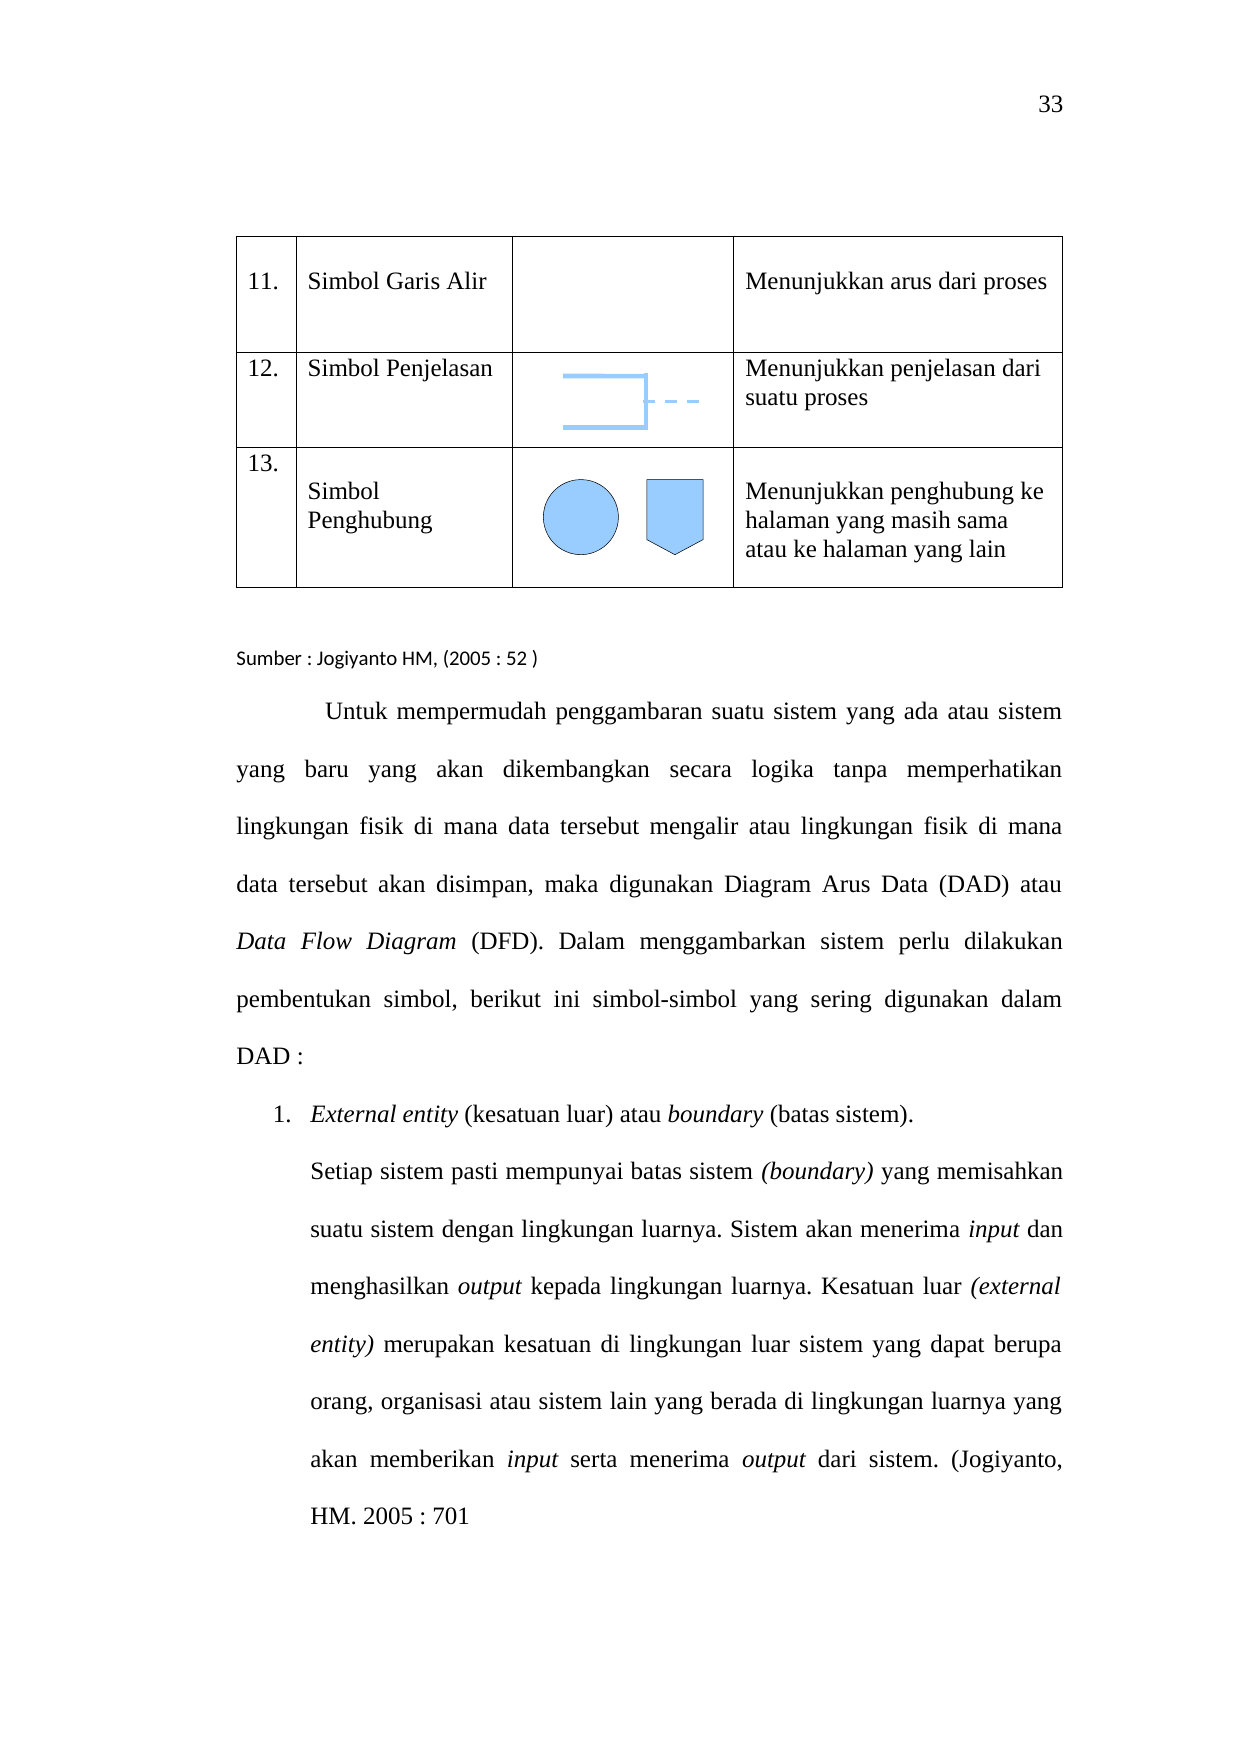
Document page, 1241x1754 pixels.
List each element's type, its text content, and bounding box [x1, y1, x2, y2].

table_cell Menunjukkan penghubung ke halaman yang masih sama atau ke halaman yang lain [734, 448, 1062, 587]
list External entity (kesatuan luar) atau boundary (batas sistem). [273, 1099, 1063, 1127]
table_cell 13. [237, 448, 296, 587]
table_cell Menunjukkan penjelasan dari suatu proses [734, 353, 1062, 447]
table_cell Simbol Penghubung [297, 448, 512, 587]
table_cell 12. [237, 353, 296, 447]
text Sumber : Jogiyanto HM, (2005 : 52 ) [236, 645, 1063, 671]
table_cell Simbol Garis Alir [297, 237, 512, 352]
table_cell [513, 353, 733, 447]
text Setiap sistem pasti mempunyai batas sistem (boundary) yang memisahkan suatu sistem dengan lingkungan luarnya. Sistem akan menerima input dan menghasilkan output kepada lingkungan luarnya. Kesatuan luar (external entity) merupakan kesatuan di lingkungan luar sistem yang dapat berupa orang, organisasi atau sistem lain yang berada di lingkungan luarnya yang akan memberikan input serta menerima output dari sistem. (Jogiyanto, HM. 2005 : 701 [310, 1156, 1063, 1530]
table_cell [513, 448, 733, 587]
table_cell 11. [237, 237, 296, 352]
text Untuk mempermudah penggambaran suatu sistem yang ada atau sistem yang baru yang akan dikembangkan secara logika tanpa memperhatikan lingkungan fisik di mana data tersebut mengalir atau lingkungan fisik di mana data tersebut akan disimpan, maka digunakan Diagram Arus Data (DAD) atau Data Flow Diagram (DFD). Dalam menggambarkan sistem perlu dilakukan pembentukan simbol, berikut ini simbol-simbol yang sering digunakan dalam DAD : [236, 696, 1063, 1070]
table_cell Simbol Penjelasan [297, 353, 512, 447]
table_cell Menunjukkan arus dari proses [734, 237, 1062, 352]
table_cell [513, 237, 733, 352]
